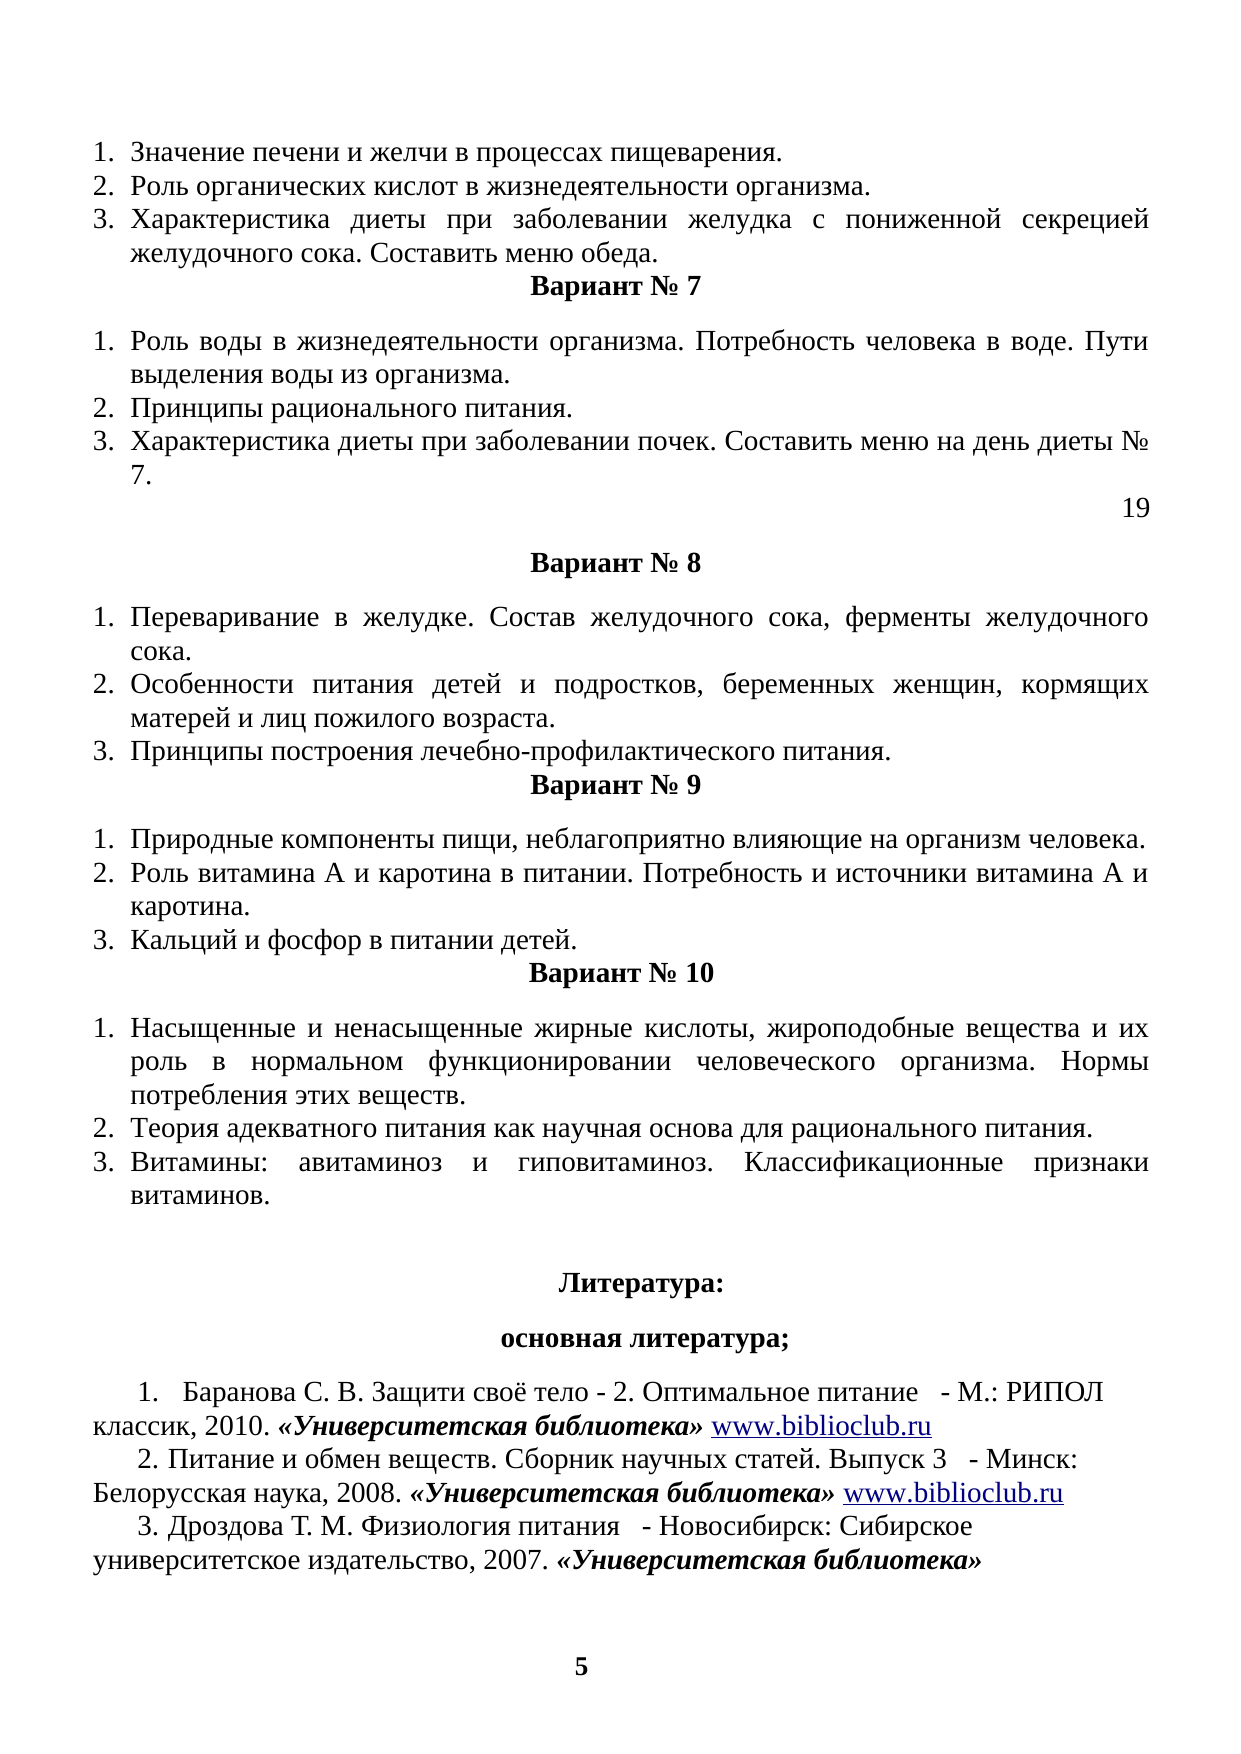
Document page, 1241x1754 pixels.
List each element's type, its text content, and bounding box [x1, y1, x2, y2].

text основная литература; [133, 1320, 1150, 1353]
list Особенности питания детей и подростков, беременных женщин, кормящих матерей и лиц пожилого возраста. [93, 666, 1150, 733]
text Литература: [133, 1265, 1150, 1299]
list Роль витамина А и каротина в питании. Потребность и источники витамина А и каротина. [93, 855, 1150, 922]
list Баранова С. В. Защити своё тело - 2. Оптимальное питание - М.: РИПОЛ классик, 2010. «Университетская библиотека» www.biblioclub.ru [93, 1374, 1150, 1441]
list Питание и обмен веществ. Сборник научных статей. Выпуск 3 - Минск: Белорусская наука, 2008. «Университетская библиотека» www.biblioclub.ru [93, 1441, 1150, 1508]
text Вариант № 7 [93, 268, 1150, 302]
text Вариант № 10 [93, 955, 1150, 989]
list Витамины: авитаминоз и гиповитаминоз. Классификационные признаки витаминов. [93, 1144, 1150, 1211]
list Принципы рационального питания. [93, 390, 1150, 423]
list Насыщенные и ненасыщенные жирные кислоты, жироподобные вещества и их роль в нормальном функционировании человеческого организма. Нормы потребления этих веществ. [93, 1010, 1150, 1110]
list Характеристика диеты при заболевании желудка с пониженной секрецией желудочного сока. Составить меню обеда. [93, 201, 1150, 268]
list Характеристика диеты при заболевании почек. Составить меню на день диеты № 7. [93, 423, 1150, 490]
list Теория адекватного питания как научная основа для рационального питания. [93, 1110, 1150, 1144]
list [93, 1508, 1150, 1575]
list Роль органических кислот в жизнедеятельности организма. [93, 168, 1150, 201]
list Природные компоненты пищи, неблагоприятно влияющие на организм человека. [93, 821, 1150, 855]
list Принципы построения лечебно-профилактического питания. [93, 733, 1150, 767]
list Роль воды в жизнедеятельности организма. Потребность человека в воде. Пути выделения воды из организма. [93, 323, 1150, 390]
list Кальций и фосфор в питании детей. [93, 922, 1150, 955]
text Вариант № 9 [93, 767, 1150, 800]
text 19 [93, 490, 1150, 524]
list Переваривание в желудке. Состав желудочного сока, ферменты желудочного сока. [93, 599, 1150, 666]
list Значение печени и желчи в процессах пищеварения. [93, 134, 1150, 168]
text Вариант № 8 [93, 545, 1150, 578]
